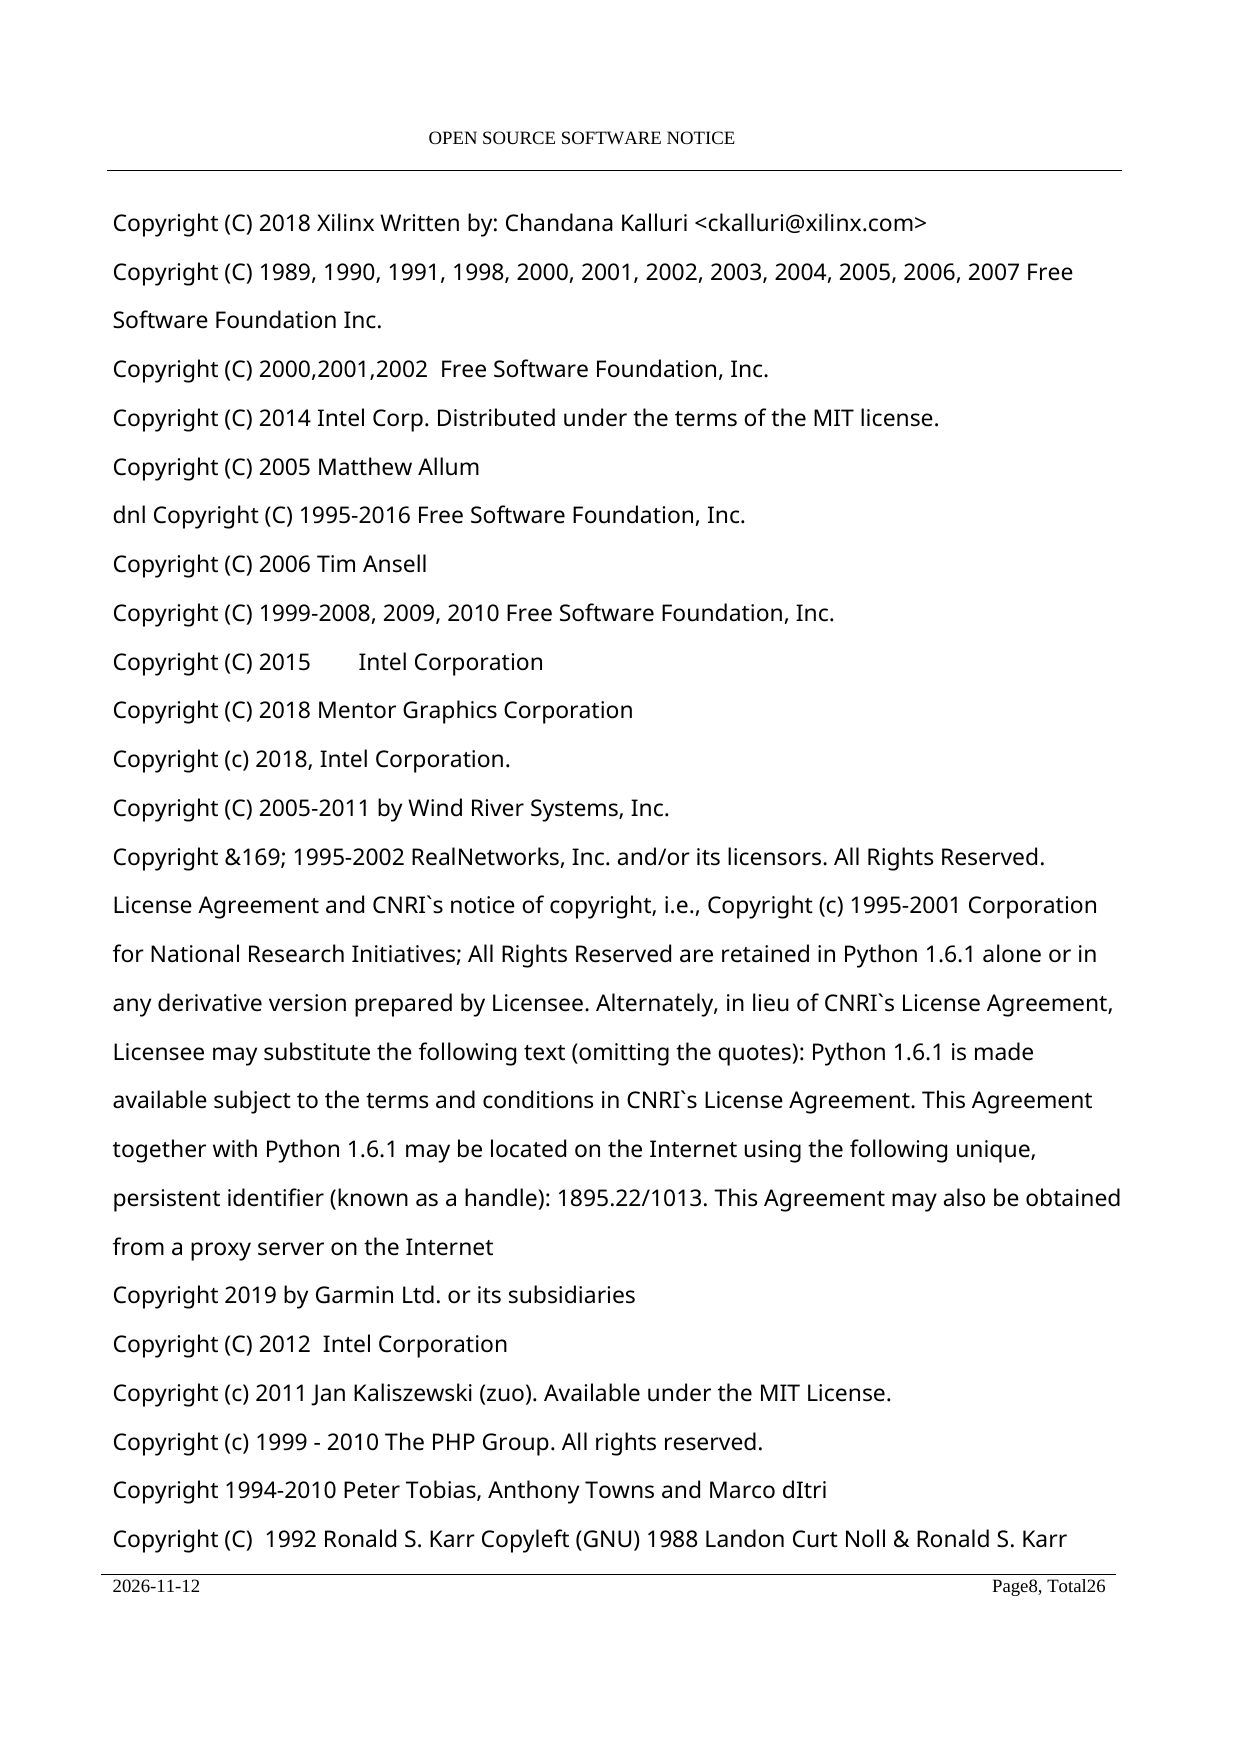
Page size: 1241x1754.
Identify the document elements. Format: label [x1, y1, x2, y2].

text [112, 206, 1128, 1555]
